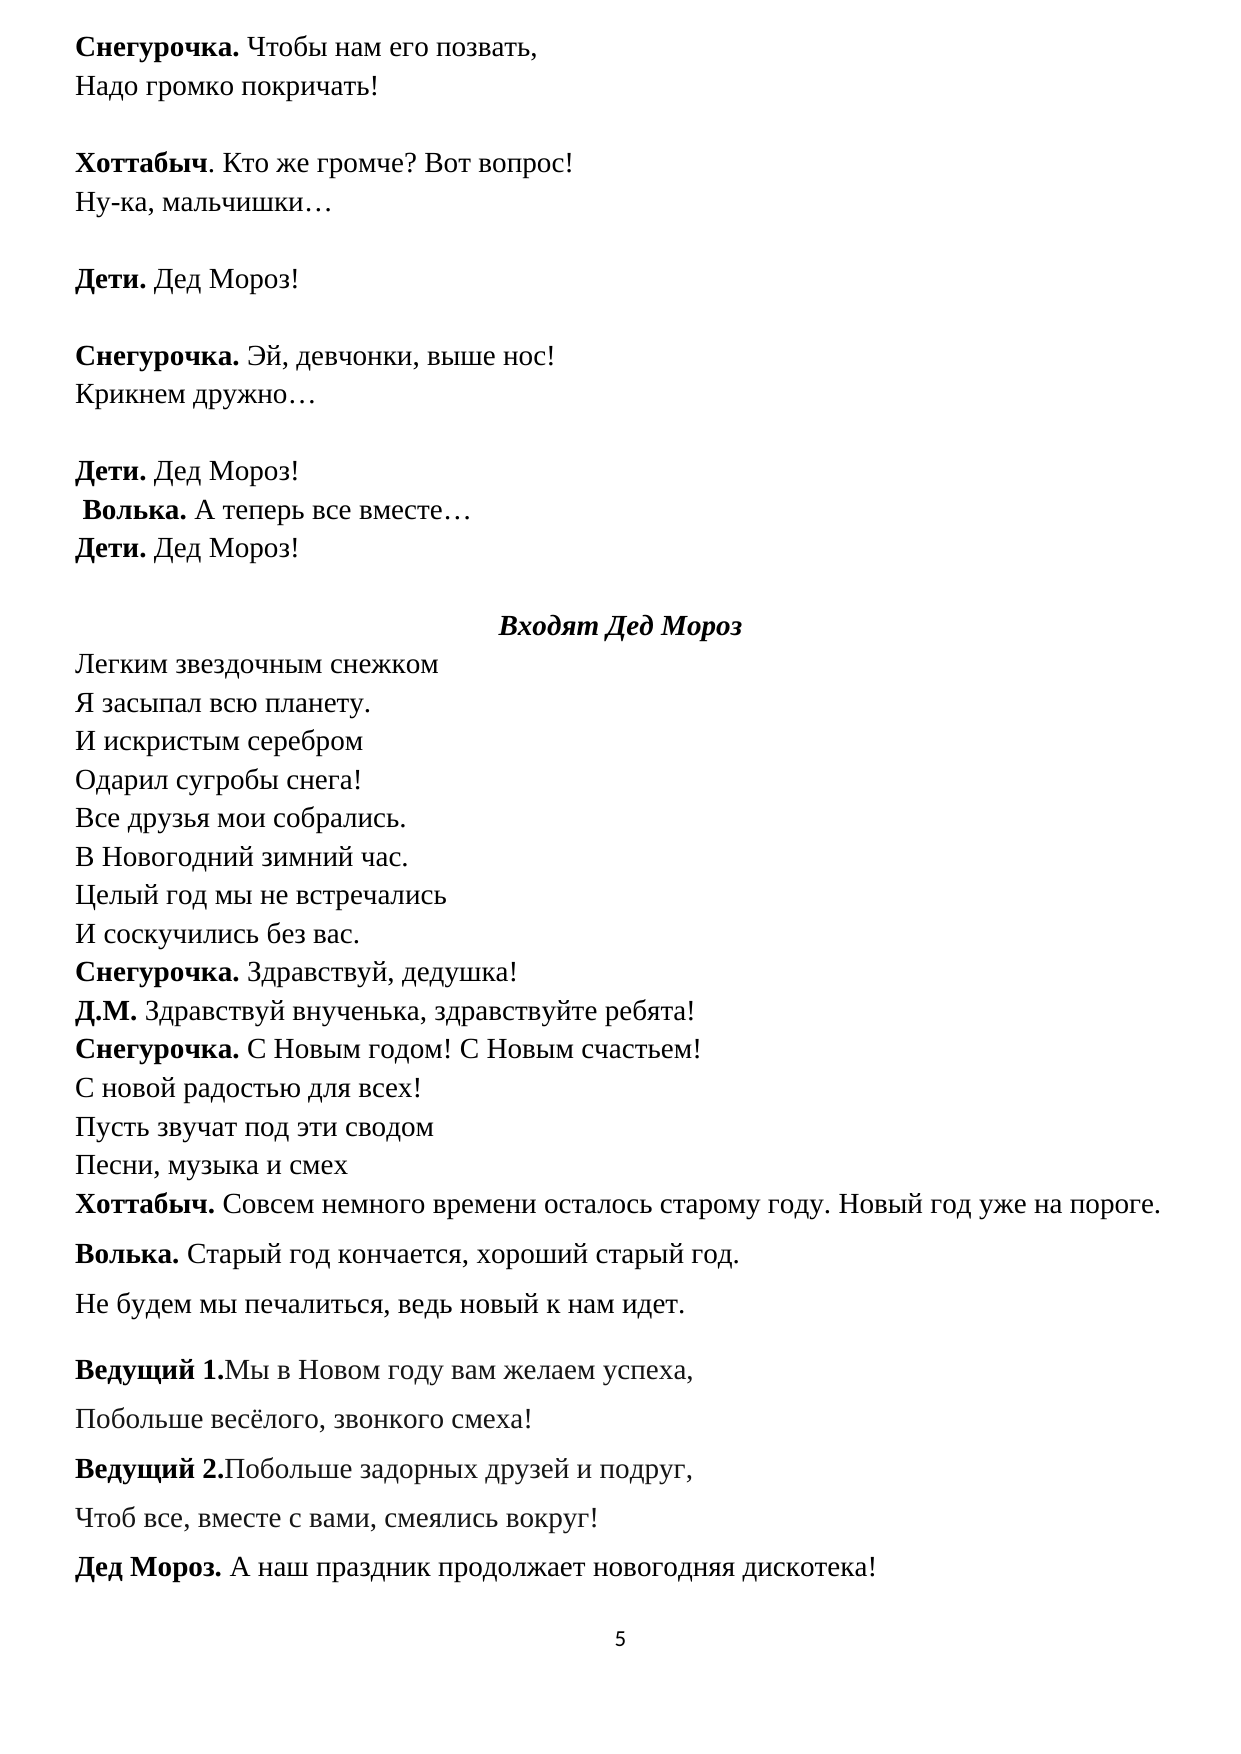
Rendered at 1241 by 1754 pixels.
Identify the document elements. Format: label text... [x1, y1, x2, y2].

text Я засыпал всю планету. [75, 685, 1165, 718]
text Дети. Дед Мороз! [75, 261, 1165, 294]
text Д.М. Здравствуй внученька, здравствуйте ребята! [75, 993, 1165, 1027]
text Побольше весёлого, звонкого смеха! [75, 1402, 1149, 1435]
text С новой радостью для всех! [75, 1070, 1165, 1104]
text Ведущий 2.Побольше задорных друзей и подруг, [75, 1451, 1149, 1484]
text Чтоб все, вместе с вами, смеялись вокруг! [75, 1500, 1149, 1533]
text Входят Дед Мороз [75, 608, 1165, 641]
text Хоттабыч. Кто же громче? Вот вопрос! [75, 145, 1165, 179]
text Дед Мороз. А наш праздник продолжает новогодняя дискотека! [75, 1549, 1165, 1583]
text Снегурочка. Здравствуй, дедушка! [75, 954, 1165, 988]
text Дети. Дед Мороз! [75, 531, 1165, 564]
text И соскучились без вас. [75, 916, 1165, 949]
text Не будем мы печалиться, ведь новый к нам идет. [75, 1286, 1165, 1320]
text Одарил сугробы снега! [75, 762, 1165, 795]
text Легким звездочным снежком [75, 646, 1165, 680]
text Пусть звучат под эти сводом [75, 1109, 1165, 1142]
text Все друзья мои собрались. [75, 800, 1165, 834]
text В Новогодний зимний час. [75, 839, 1165, 872]
text Крикнем дружно… [75, 376, 1165, 410]
text Снегурочка. С Новым годом! С Новым счастьем! [75, 1032, 1165, 1065]
text Ну-ка, мальчишки… [75, 184, 1165, 217]
text Волька. А теперь все вместе… [75, 492, 1165, 526]
text Снегурочка. Эй, девчонки, выше нос! [75, 338, 1165, 371]
text Песни, музыка и смех [75, 1147, 1165, 1181]
text Ведущий 1.Мы в Новом году вам желаем успеха, [75, 1352, 1149, 1386]
text Целый год мы не встречались [75, 877, 1165, 911]
text И искристым серебром [75, 723, 1165, 757]
text Снегурочка. Чтобы нам его позвать, [75, 29, 1165, 63]
text Дети. Дед Мороз! [75, 453, 1165, 487]
text Волька. Старый год кончается, хороший старый год. [75, 1236, 1165, 1270]
text Хоттабыч. Совсем немного времени осталось старому году. Новый год уже на пороге. [75, 1186, 1165, 1219]
text Надо громко покричать! [75, 68, 1165, 102]
